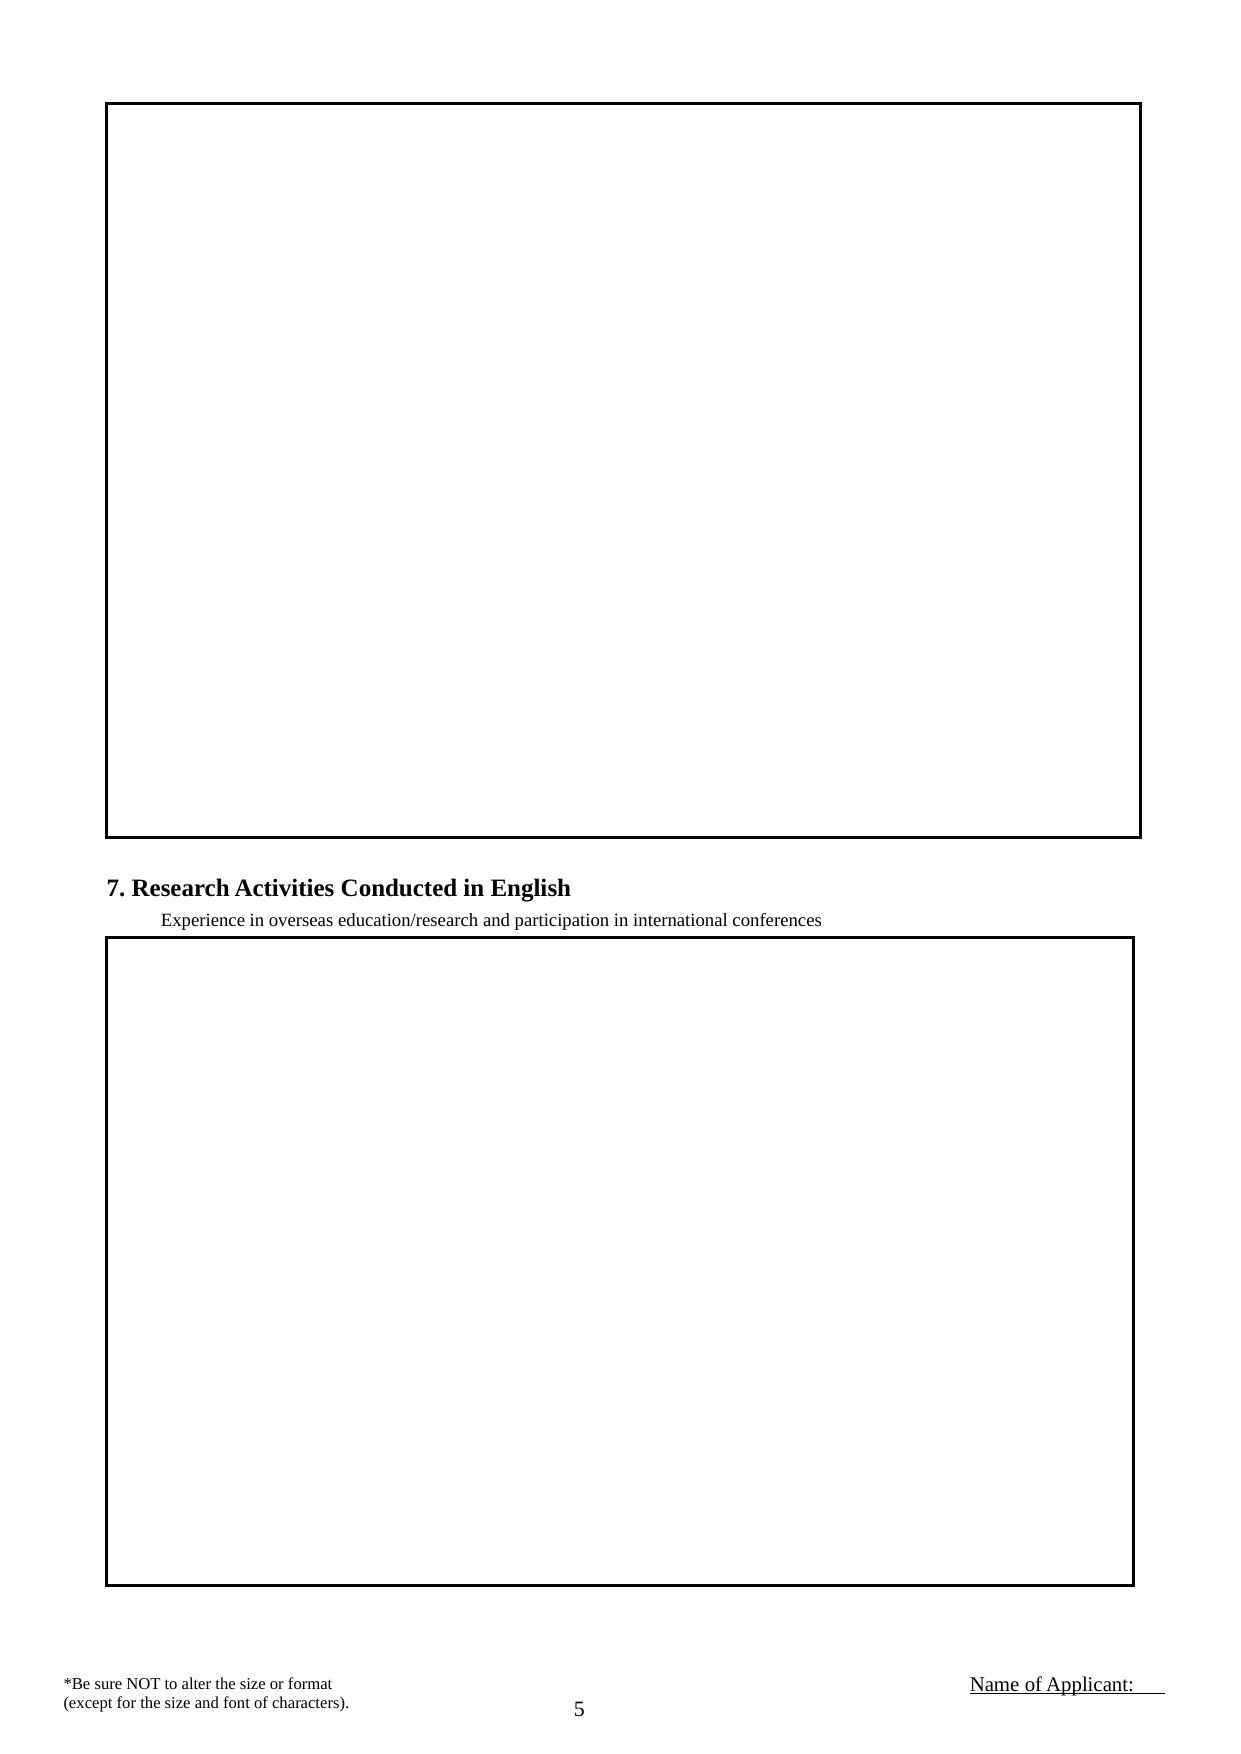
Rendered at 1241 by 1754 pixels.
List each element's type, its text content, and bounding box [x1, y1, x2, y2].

text 7. Research Activities Conducted in English [106, 871, 1134, 903]
table_header [108, 939, 1132, 1584]
table_header [108, 105, 1139, 836]
text Experience in overseas education/research and participation in international conferences [106, 903, 1134, 936]
